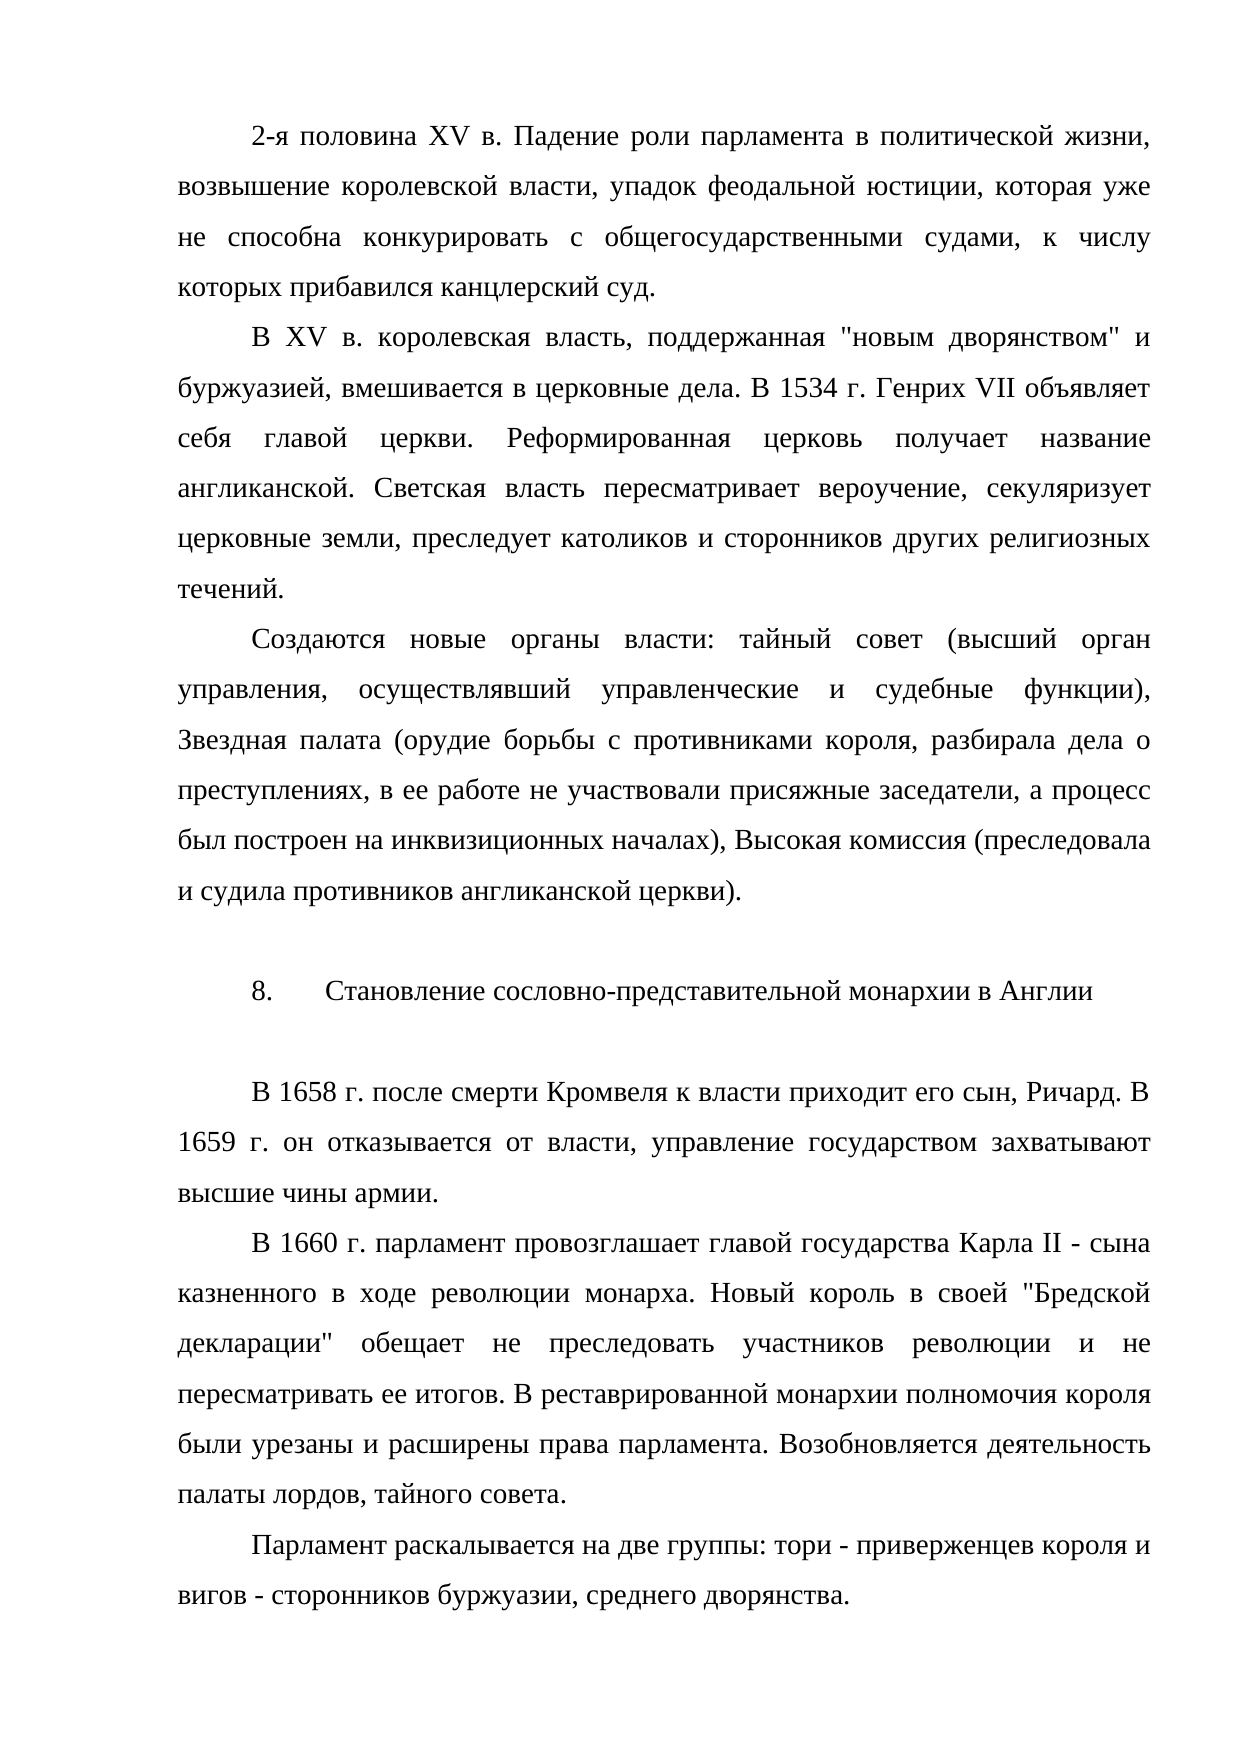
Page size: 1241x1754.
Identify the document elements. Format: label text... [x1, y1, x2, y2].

list Становление сословно-представительной монархии в Англии [177, 973, 1152, 1007]
text В 1658 г. после смерти Кромвеля к власти приходит его сын, Ричард. В 1659 г. он отказывается от власти, управление государством захватывают высшие чины армии. [177, 1074, 1152, 1208]
text В 1660 г. парламент провозглашает главой государства Карла II - сына казненного в ходе революции монарха. Новый король в своей "Бредской декларации" обещает не преследовать участников революции и не пересматривать ее итогов. В реставрированной монархии полномочия короля были урезаны и расширены права парламента. Возобновляется деятельность палаты лордов, тайного совета. [177, 1225, 1152, 1510]
text Создаются новые органы власти: тайный совет (высший орган управления, осуществлявший управленческие и судебные функции), Звездная палата (орудие борьбы с противниками короля, разбирала дела о преступлениях, в ее работе не участвовали присяжные заседатели, а процесс был построен на инквизиционных началах), Высокая комиссия (преследовала и судила противников англиканской церкви). [177, 621, 1152, 906]
text 2-я половина XV в. Падение роли парламента в политической жизни, возвышение королевской власти, упадок феодальной юстиции, которая уже не способна конкурировать с общегосударственными судами, к числу которых прибавился канцлерский суд. [177, 118, 1152, 303]
text Парламент раскалывается на две группы: тори - приверженцев короля и вигов - сторонников буржуазии, среднего дворянства. [177, 1527, 1152, 1611]
text В XV в. королевская власть, поддержанная "новым дворянством" и буржуазией, вмешивается в церковные дела. В 1534 г. Генрих VII объявляет себя главой церкви. Реформированная церковь получает название англиканской. Светская власть пересматривает вероучение, секуляризует церковные земли, преследует католиков и сторонников других религиозных течений. [177, 319, 1152, 604]
